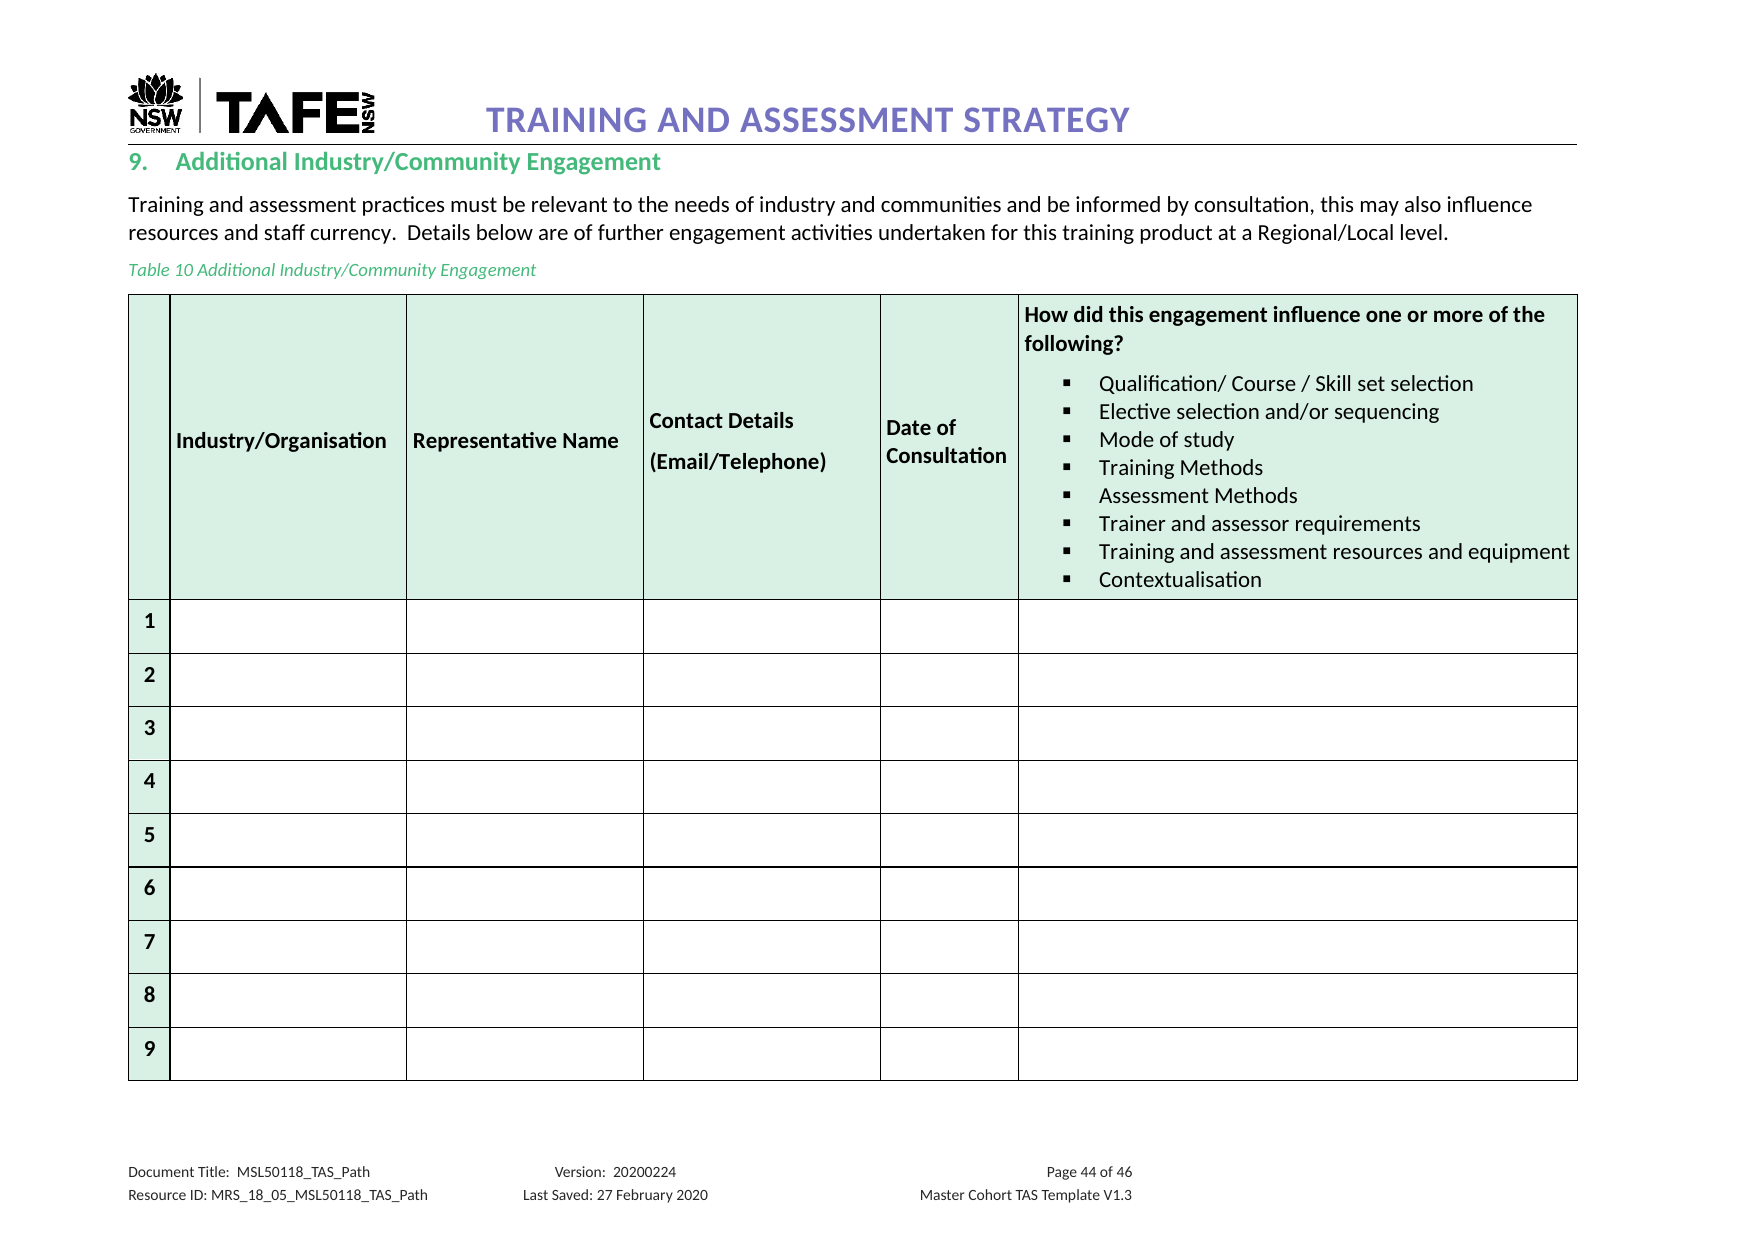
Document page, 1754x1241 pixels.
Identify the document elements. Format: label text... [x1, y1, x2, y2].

table_cell [171, 600, 406, 653]
table_cell 3 [129, 707, 169, 759]
table_cell [644, 1028, 880, 1080]
text Table 10 Additional Industry/Community Engagement [128, 258, 1577, 281]
table_header Date of Consultation [881, 295, 1018, 599]
table_cell 1 [129, 600, 169, 653]
table_cell 6 [129, 868, 169, 920]
table_cell [881, 868, 1018, 920]
table_cell [171, 1028, 406, 1080]
table_cell [171, 761, 406, 813]
table_cell [881, 1028, 1018, 1080]
table_cell [644, 974, 880, 1027]
table_cell [1019, 974, 1577, 1027]
table_cell [881, 761, 1018, 813]
table_cell [644, 654, 880, 706]
table_cell [881, 921, 1018, 973]
table_cell [644, 761, 880, 813]
table_cell [407, 974, 643, 1027]
table_cell [171, 707, 406, 759]
table_header Representative Name [407, 295, 643, 599]
table_cell [881, 654, 1018, 706]
table_cell 7 [129, 921, 169, 973]
table_cell [407, 868, 643, 920]
table_cell 4 [129, 761, 169, 813]
table_cell [644, 707, 880, 759]
table_cell [407, 600, 643, 653]
table_cell [171, 921, 406, 973]
table_cell [1019, 707, 1577, 759]
picture [128, 73, 375, 133]
text Training and assessment practices must be relevant to the needs of industry and communities and be informed by consultation, this may also influence resources and staff currency. Details below are of further engagement activities undertaken for this training product at a Regional/Local level. [128, 190, 1577, 246]
table_cell [881, 600, 1018, 653]
table_header Contact Details (Email/Telephone) [644, 295, 880, 599]
table_cell [1019, 1028, 1577, 1080]
table_cell [1019, 654, 1577, 706]
table_cell [407, 921, 643, 973]
table_cell [644, 868, 880, 920]
table_cell [171, 654, 406, 706]
table_cell [171, 868, 406, 920]
subtitle 9. Additional Industry/Community Engagement [128, 145, 1577, 177]
table_cell [1019, 868, 1577, 920]
table_cell [171, 974, 406, 1027]
table_cell 2 [129, 654, 169, 706]
table_header No [129, 295, 169, 599]
table_cell 9 [129, 1028, 169, 1080]
table_cell [644, 814, 880, 866]
table_cell [644, 600, 880, 653]
table_cell [881, 814, 1018, 866]
table_cell [1019, 761, 1577, 813]
table_cell [171, 814, 406, 866]
table_cell [644, 921, 880, 973]
table_header How did this engagement influence one or more of the following? Qualification/ Course / Skill set selection Elective selection and/or sequencing Mode of study Training Methods Assessment Methods Trainer and assessor requirements Training and assessment resources and equipment Contextualisation [1019, 295, 1577, 599]
table_cell [1019, 921, 1577, 973]
table_cell [881, 974, 1018, 1027]
table_cell 5 [129, 814, 169, 866]
table_cell [407, 707, 643, 759]
table_header Industry/Organisation [171, 295, 406, 599]
table_cell [1019, 600, 1577, 653]
table_cell 8 [129, 974, 169, 1027]
table_cell [407, 814, 643, 866]
table_cell [881, 707, 1018, 759]
table_cell [1019, 814, 1577, 866]
table_cell [407, 1028, 643, 1080]
table_cell [407, 654, 643, 706]
table_cell [407, 761, 643, 813]
